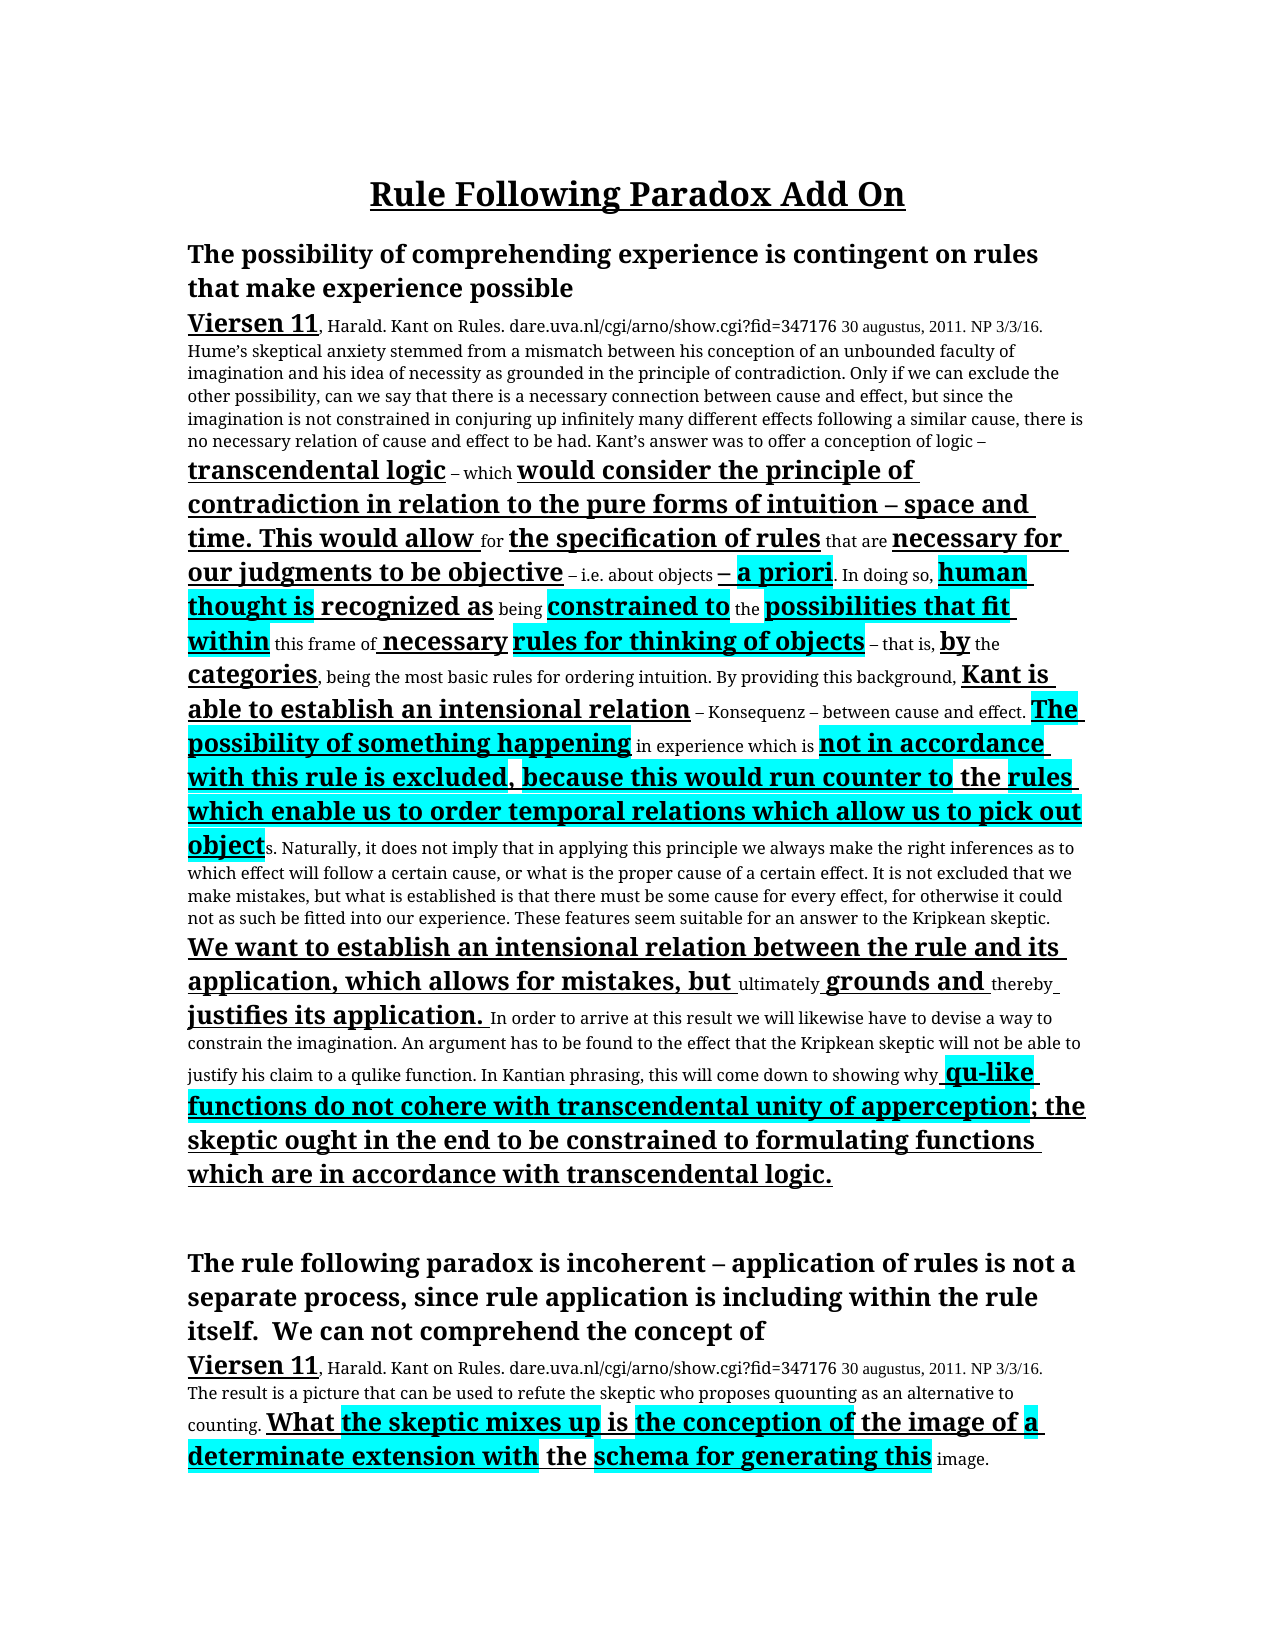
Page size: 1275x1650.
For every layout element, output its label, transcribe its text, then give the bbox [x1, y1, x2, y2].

text Hume’s skeptical anxiety stemmed from a mismatch between his conception of an unbounded faculty of imagination and his idea of necessity as grounded in the principle of contradiction. Only if we can exclude the other possibility, can we say that there is a necessary connection between cause and effect, but since the imagination is not constrained in conjuring up infinitely many different effects following a similar cause, there is no necessary relation of cause and effect to be had. Kant’s answer was to offer a conception of logic – transcendental logic – which would consider the principle of contradiction in relation to the pure forms of intuition – space and time. This would allow for the specification of rules that are necessary for our judgments to be objective – i.e. about objects – a priori. In doing so, human thought is recognized as being constrained to the possibilities that fit within this frame of necessary rules for thinking of objects – that is, by the categories, being the most basic rules for ordering intuition. By providing this background, Kant is able to establish an intensional relation – Konsequenz – between cause and effect. The possibility of something happening in experience which is not in accordance with this rule is excluded, because this would run counter to the rules which enable us to order temporal relations which allow us to pick out objects. Naturally, it does not imply that in applying this principle we always make the right inferences as to which effect will follow a certain cause, or what is the proper cause of a certain effect. It is not excluded that we make mistakes, but what is established is that there must be some cause for every effect, for otherwise it could not as such be fitted into our experience. These features seem suitable for an answer to the Kripkean skeptic. We want to establish an intensional relation between the rule and its application, which allows for mistakes, but ultimately grounds and thereby justifies its application. In order to arrive at this result we will likewise have to devise a way to constrain the imagination. An argument has to be found to the effect that the Kripkean skeptic will not be able to justify his claim to a qulike function. In Kantian phrasing, this will come down to showing why qu-like functions do not cohere with transcendental unity of apperception; the skeptic ought in the end to be constrained to formulating functions which are in accordance with transcendental logic. [187, 339, 1087, 1191]
subtitle Rule Following Paradox Add On [187, 171, 1087, 216]
text Viersen 11, Harald. Kant on Rules. dare.uva.nl/cgi/arno/show.cgi?fid=347176 30 augustus, 2011. NP 3/3/16. [187, 305, 1087, 339]
subtitle The possibility of comprehending experience is contingent on rules that make experience possible [187, 237, 1087, 305]
subtitle The rule following paradox is incoherent – application of rules is not a separate process, since rule application is including within the rule itself. We can not comprehend the concept of [187, 1246, 1087, 1348]
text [187, 1382, 1087, 1473]
text Viersen 11, Harald. Kant on Rules. dare.uva.nl/cgi/arno/show.cgi?fid=347176 30 augustus, 2011. NP 3/3/16. [187, 1348, 1087, 1382]
